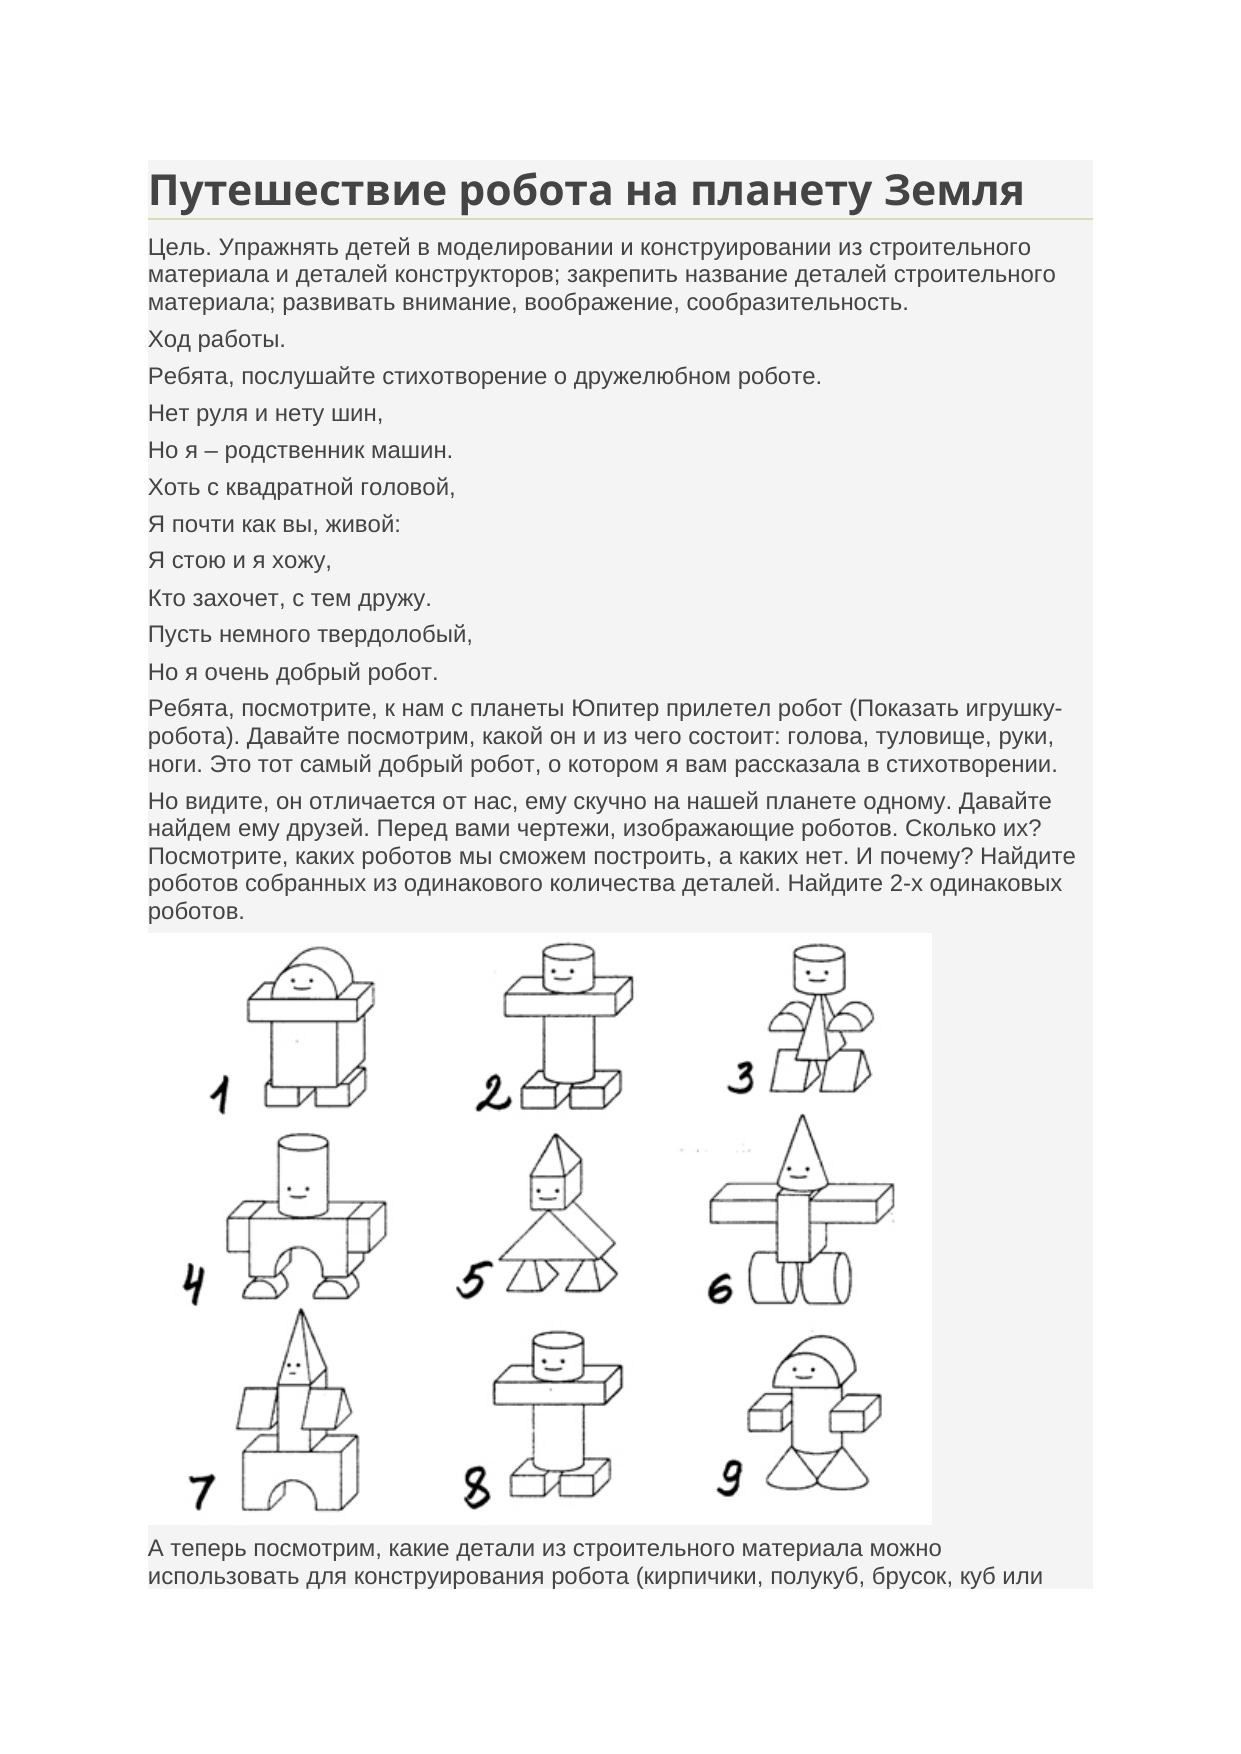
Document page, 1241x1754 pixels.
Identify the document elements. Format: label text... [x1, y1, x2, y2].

text Я почти как вы, живой: [148, 509, 1093, 537]
text Но я – родственник машин. [148, 436, 1093, 463]
text Ход работы. [148, 324, 1093, 352]
text Кто захочет, с тем дружу. [148, 583, 1093, 611]
text Ребята, посмотрите, к нам с планеты Юпитер прилетел робот (Показать игрушку- робота). Давайте посмотрим, какой он и из чего состоит: голова, туловище, руки, ноги. Это тот самый добрый робот, о котором я вам рассказала в стихотворении. [148, 694, 1093, 777]
text Но видите, он отличается от нас, ему скучно на нашей планете одному. Давайте найдем ему друзей. Перед вами чертежи, изображающие роботов. Сколько их? Посмотрите, каких роботов мы сможем построить, а каких нет. И почему? Найдите роботов собранных из одинакового количества деталей. Найдите 2-х одинаковых роботов. [148, 787, 1093, 924]
text Я стою и я хожу, [148, 546, 1093, 574]
text Хоть с квадратной головой, [148, 472, 1093, 500]
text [148, 1534, 1093, 1589]
text Путешествие робота на планету Земля [148, 160, 1093, 218]
text Но я очень добрый робот. [148, 657, 1093, 685]
text Цель. Упражнять детей в моделировании и конструировании из строительного материала и деталей конструкторов; закрепить название деталей строительного материала; развивать внимание, воображение, сообразительность. [148, 232, 1093, 315]
text Пусть немного твердолобый, [148, 620, 1093, 648]
text Ребята, послушайте стихотворение о дружелюбном роботе. [148, 362, 1093, 389]
text Нет руля и нету шин, [148, 398, 1093, 426]
picture [147, 933, 932, 1525]
